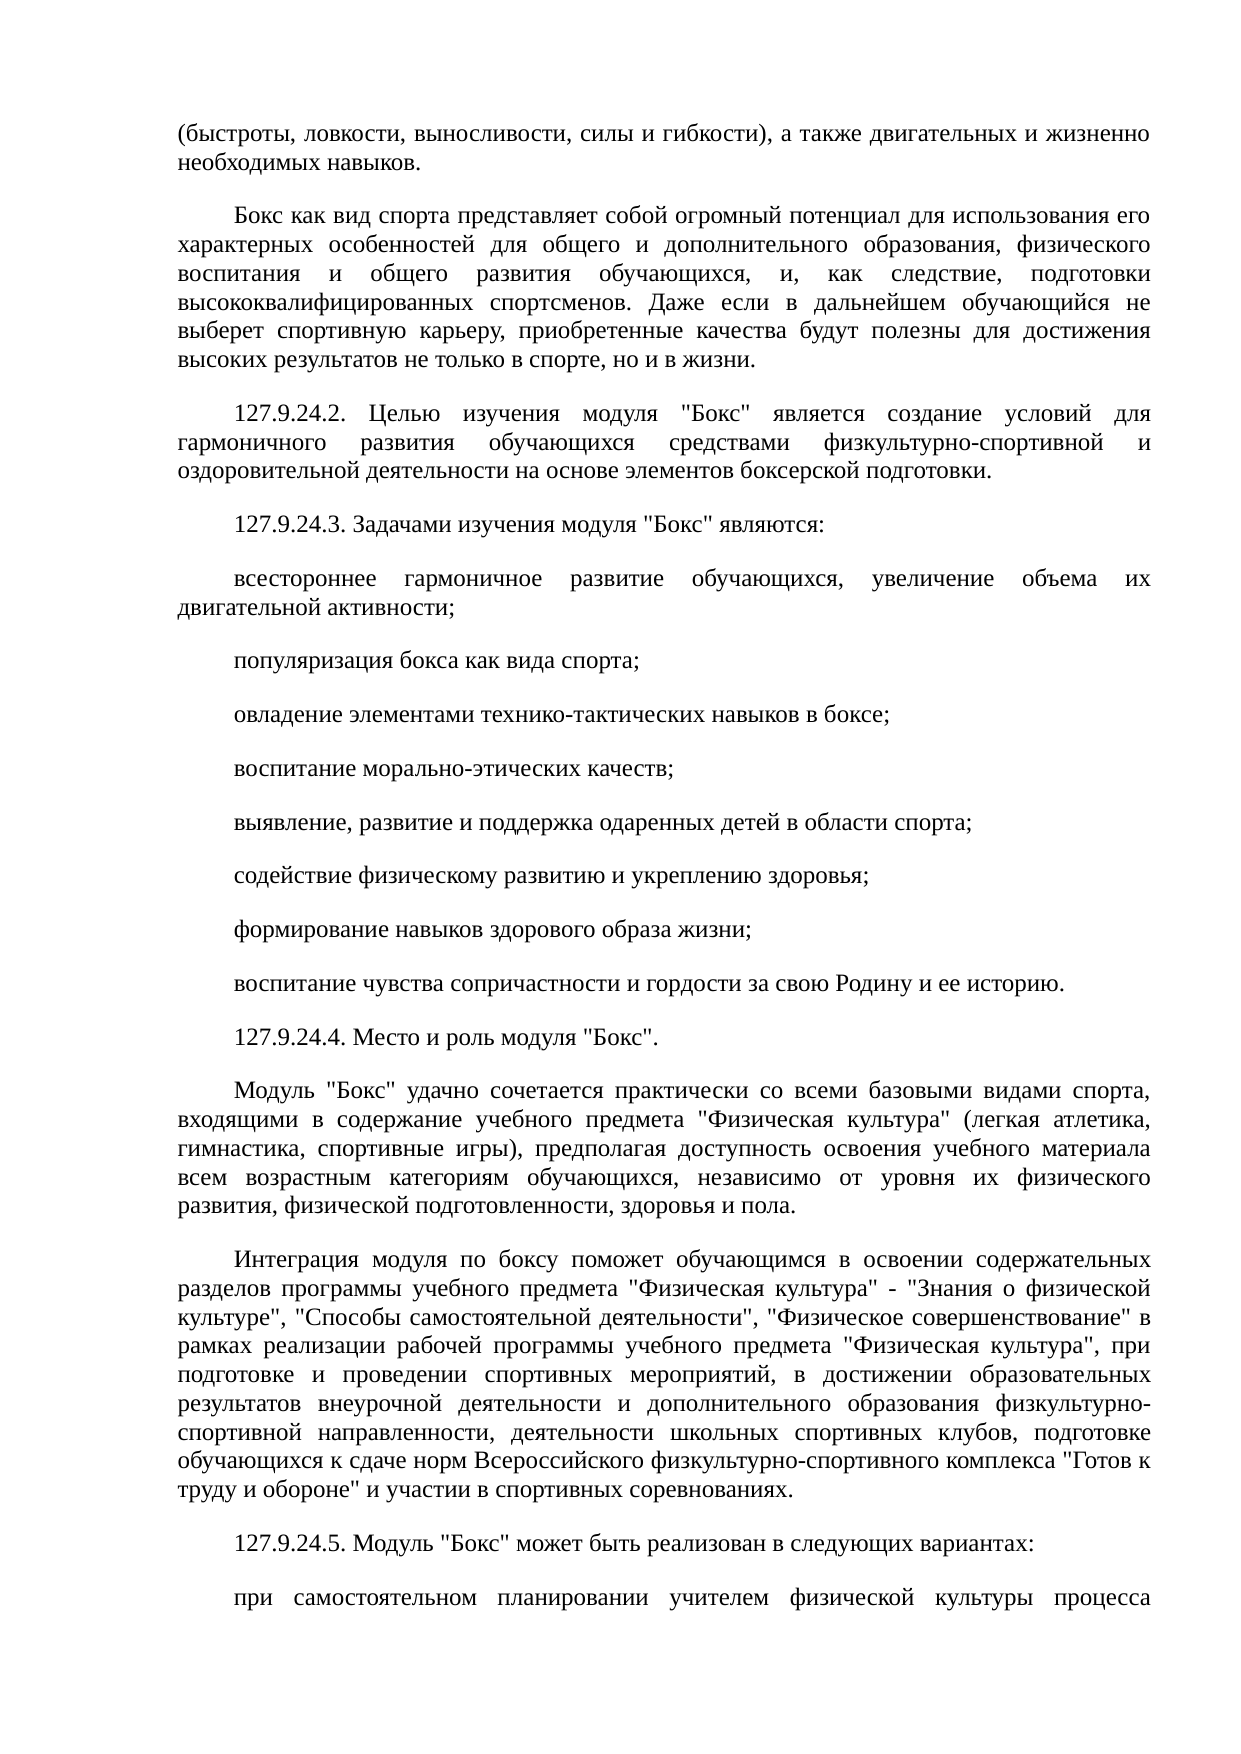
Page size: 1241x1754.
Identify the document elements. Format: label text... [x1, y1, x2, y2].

text содействие физическому развитию и укреплению здоровья; [177, 861, 1152, 889]
text воспитание морально-этических качеств; [177, 753, 1152, 782]
text Интеграция модуля по боксу поможет обучающимся в освоении содержательных разделов программы учебного предмета "Физическая культура" - "Знания о физической культуре", "Способы самостоятельной деятельности", "Физическое совершенствование" в рамках реализации рабочей программы учебного предмета "Физическая культура", при подготовке и проведении спортивных мероприятий, в достижении образовательных результатов внеурочной деятельности и дополнительного образования физкультурно-спортивной направленности, деятельности школьных спортивных клубов, подготовке обучающихся к сдаче норм Всероссийского физкультурно-спортивного комплекса "Готов к труду и обороне" и участии в спортивных соревнованиях. [177, 1244, 1152, 1503]
text выявление, развитие и поддержка одаренных детей в области спорта; [177, 807, 1152, 836]
text формирование навыков здорового образа жизни; [177, 914, 1152, 943]
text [177, 118, 1152, 176]
text 127.9.24.2. Целью изучения модуля "Бокс" является создание условий для гармоничного развития обучающихся средствами физкультурно-спортивной и оздоровительной деятельности на основе элементов боксерской подготовки. [177, 398, 1152, 484]
text Модуль "Бокс" удачно сочетается практически со всеми базовыми видами спорта, входящими в содержание учебного предмета "Физическая культура" (легкая атлетика, гимнастика, спортивные игры), предполагая доступность освоения учебного материала всем возрастным категориям обучающихся, независимо от уровня их физического развития, физической подготовленности, здоровья и пола. [177, 1076, 1152, 1219]
text 127.9.24.5. Модуль "Бокс" может быть реализован в следующих вариантах: [177, 1528, 1152, 1557]
text Бокс как вид спорта представляет собой огромный потенциал для использования его характерных особенностей для общего и дополнительного образования, физического воспитания и общего развития обучающихся, и, как следствие, подготовки высококвалифицированных спортсменов. Даже если в дальнейшем обучающийся не выберет спортивную карьеру, приобретенные качества будут полезны для достижения высоких результатов не только в спорте, но и в жизни. [177, 201, 1152, 373]
text овладение элементами технико-тактических навыков в боксе; [177, 699, 1152, 728]
text воспитание чувства сопричастности и гордости за свою Родину и ее историю. [177, 968, 1152, 997]
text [177, 1582, 1152, 1611]
text всестороннее гармоничное развитие обучающихся, увеличение объема их двигательной активности; [177, 563, 1152, 621]
text популяризация бокса как вида спорта; [177, 646, 1152, 674]
text 127.9.24.3. Задачами изучения модуля "Бокс" являются: [177, 509, 1152, 538]
text 127.9.24.4. Место и роль модуля "Бокс". [177, 1022, 1152, 1051]
